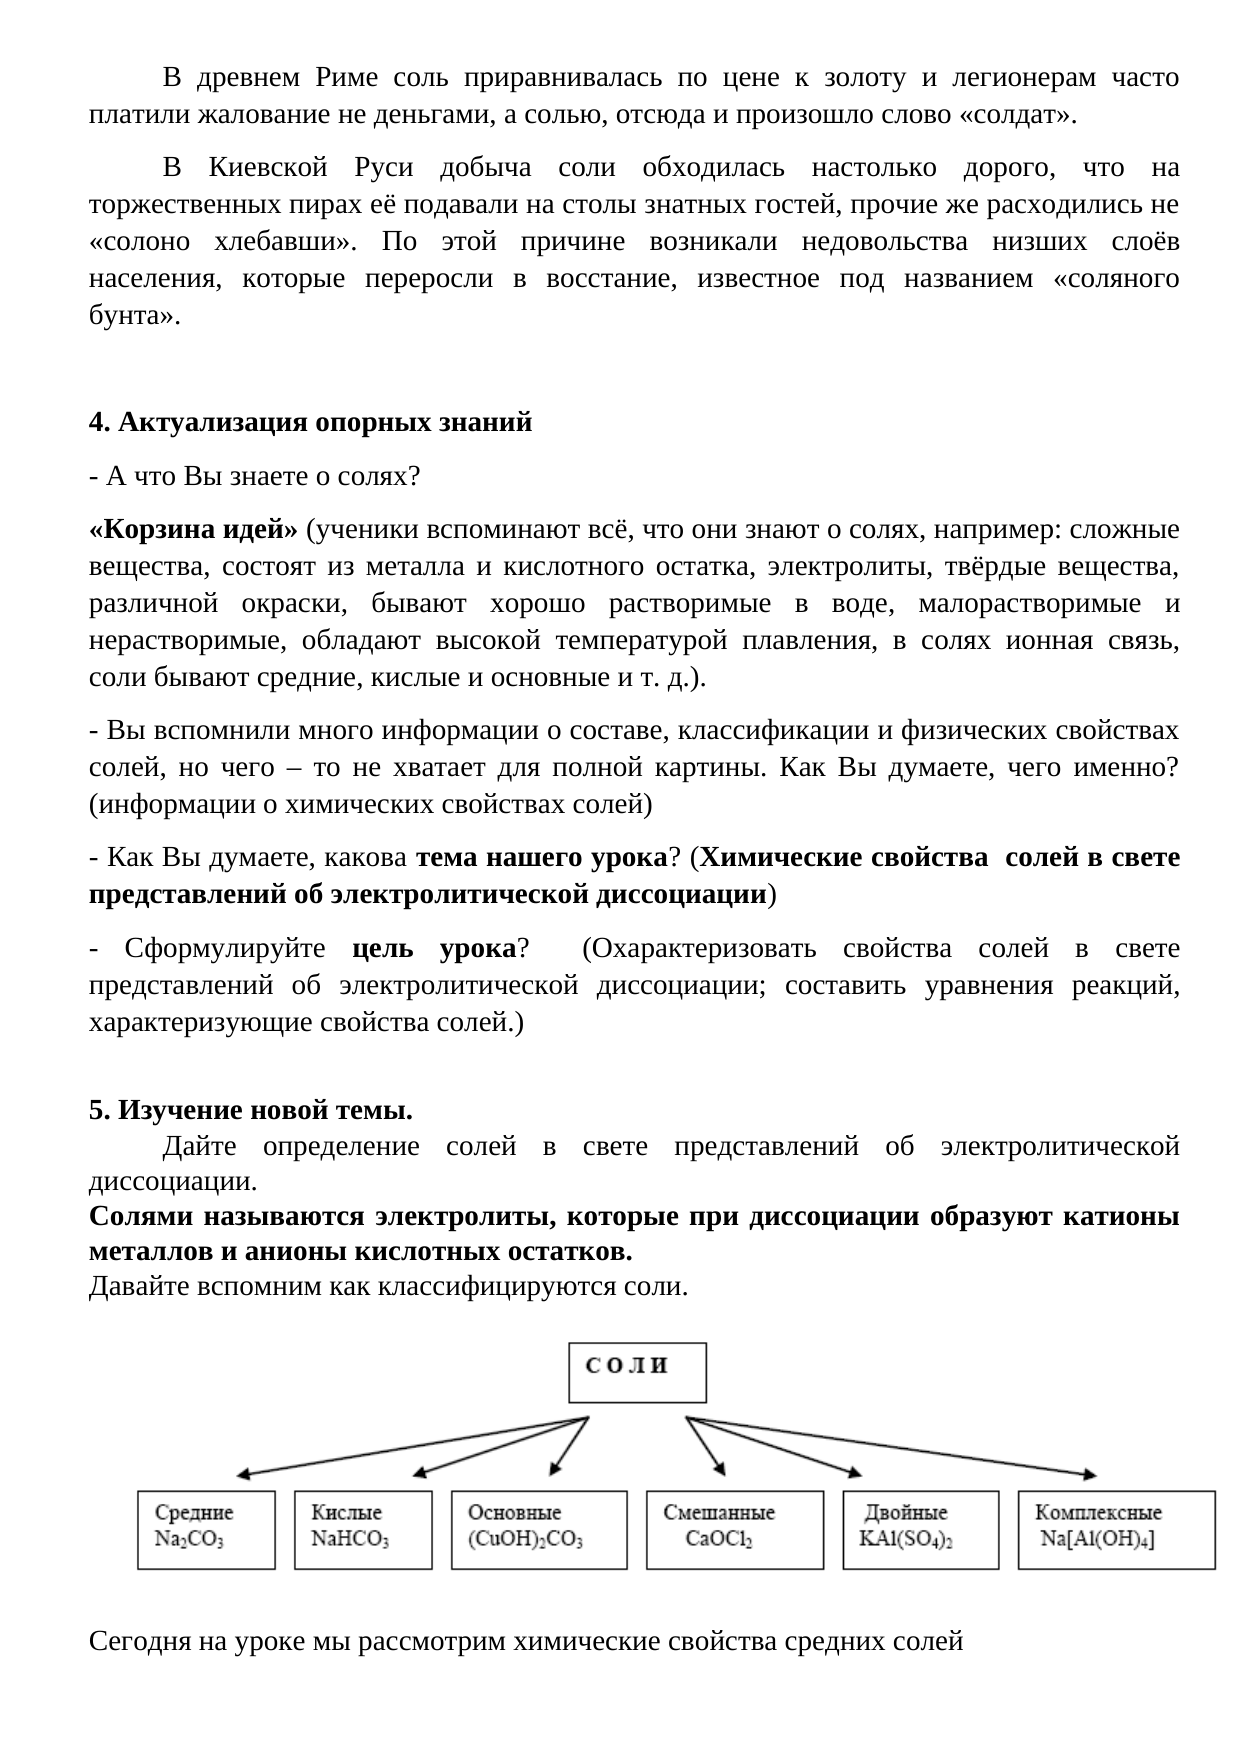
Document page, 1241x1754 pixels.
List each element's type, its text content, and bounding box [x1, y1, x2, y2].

text Давайте вспомним как классифицируются соли. [89, 1268, 1181, 1302]
text «Корзина идей» (ученики вспоминают всё, что они знают о солях, например: сложные вещества, состоят из металла и кислотного остатка, электролиты, твёрдые вещества, различной окраски, бывают хорошо растворимые в воде, малорастворимые и нерастворимые, обладают высокой температурой плавления, в солях ионная связь, соли бывают средние, кислые и основные и т. д.). [89, 511, 1181, 692]
text - Вы вспомнили много информации о составе, классификации и физических свойствах солей, но чего – то не хватает для полной картины. Как Вы думаете, чего именно? (информации о химических свойствах солей) [89, 712, 1181, 819]
text Солями называются электролиты, которые при диссоциации образуют катионы металлов и анионы кислотных остатков. [89, 1232, 1181, 1267]
text В древнем Риме соль приравнивалась по цене к золоту и легионерам часто платили жалование не деньгами, а солью, отсюда и произошло слово «солдат». [89, 59, 1181, 129]
text - Как Вы думаете, какова тема нашего урока? (Химические свойства солей в свете представлений об электролитической диссоциации) [89, 839, 1181, 910]
text Сегодня на уроке мы рассмотрим химические свойства средних солей [89, 1623, 1181, 1657]
picture [107, 1338, 1230, 1587]
text - Сформулируйте цель урока? (Охарактеризовать свойства солей в свете представлений об электролитической диссоциации; составить уравнения реакций, характеризующие свойства солей.) [89, 930, 1181, 1037]
text В Киевской Руси добыча соли обходилась настолько дорого, что на торжественных пирах её подавали на столы знатных гостей, прочие же расходились не «солоно хлебавши». По этой причине возникали недовольства низших слоёв населения, которые переросли в восстание, известное под названием «соляного бунта». [89, 149, 1181, 331]
text 5. Изучение новой темы. [89, 1092, 1181, 1126]
text 4. Актуализация опорных знаний [89, 404, 1181, 438]
text Дайте определение солей в свете представлений об электролитической диссоциации. [89, 1128, 1181, 1196]
text - А что Вы знаете о солях? [89, 458, 1181, 491]
